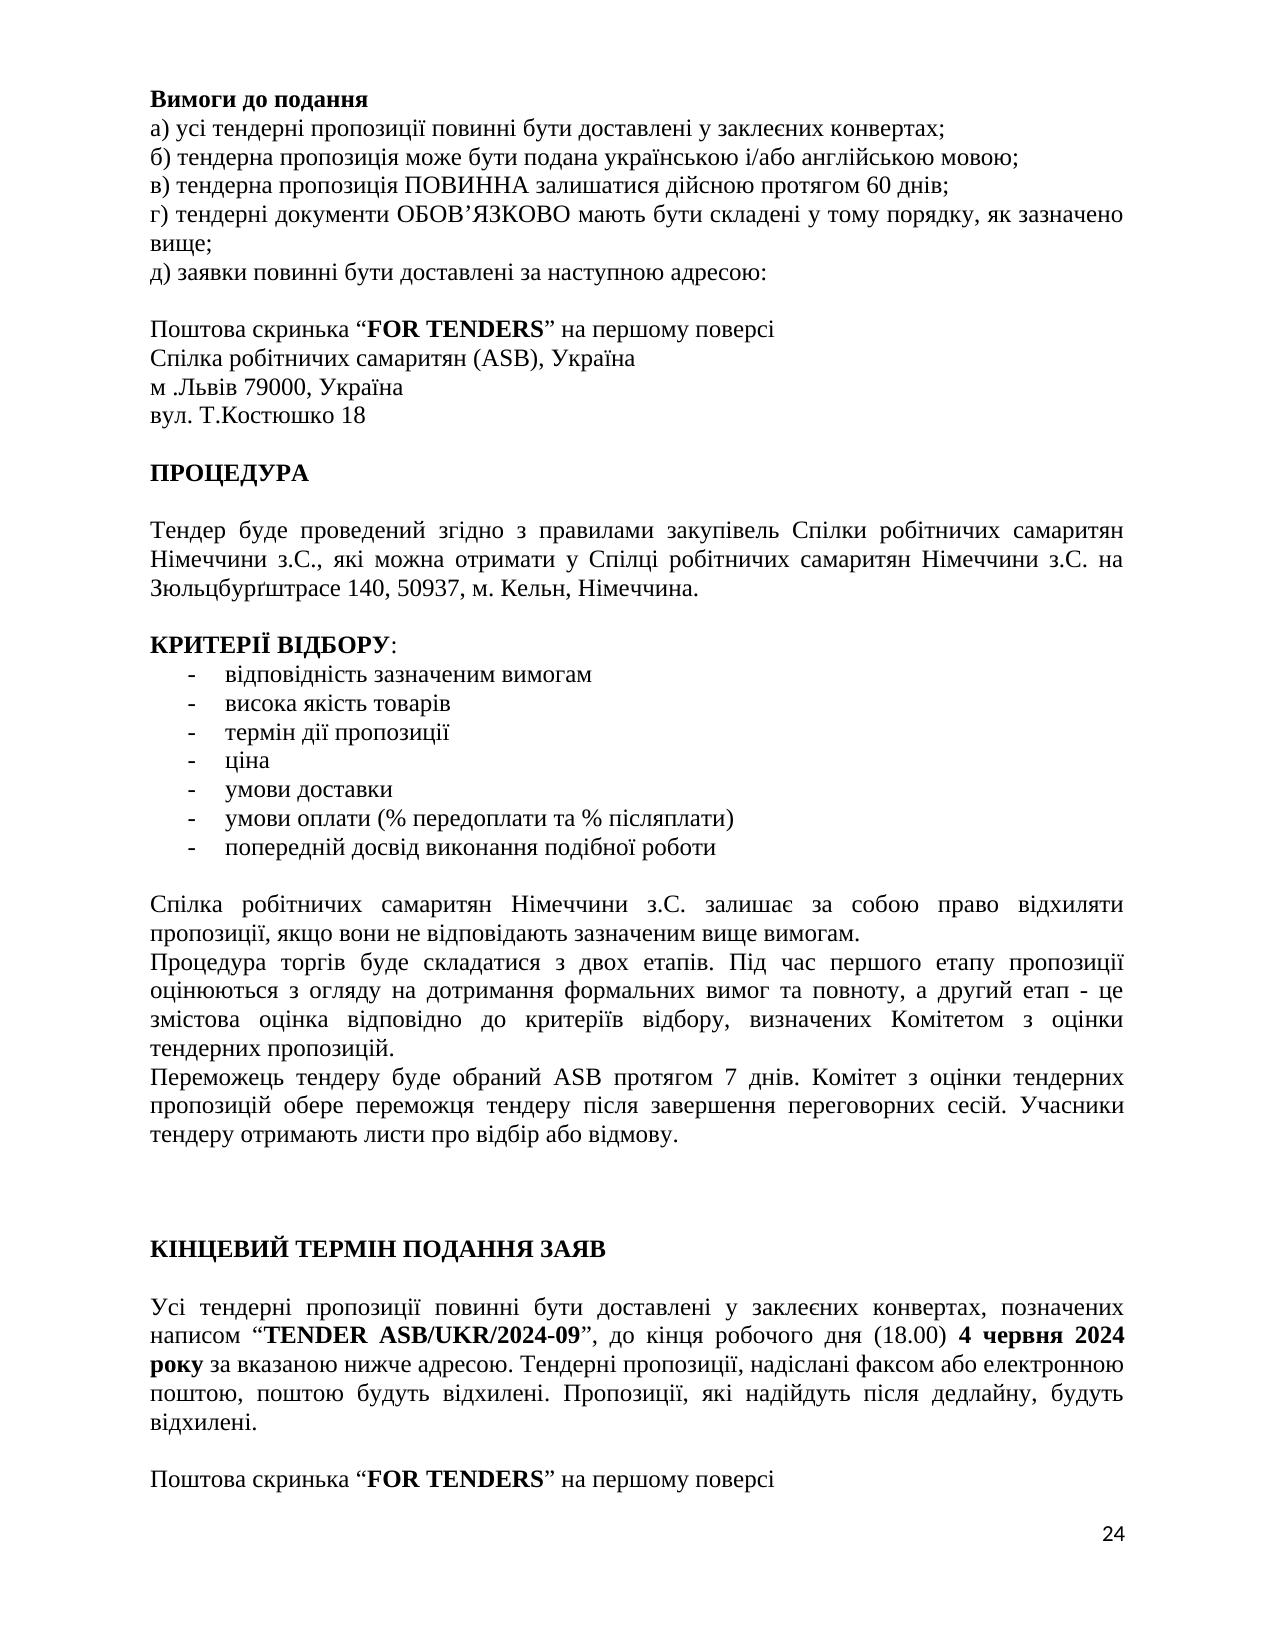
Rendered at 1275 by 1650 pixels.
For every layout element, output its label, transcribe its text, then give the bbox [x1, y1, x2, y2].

list відповідність зазначеним вимогам [187, 659, 1125, 688]
list попередній досвід виконання подібної роботи [187, 832, 1125, 861]
text a) усі тендерні пропозиції повинні бути доставлені у заклеєних конвертах; [150, 113, 1125, 142]
text д) заявки повинні бути доставлені за наступною адресою: [150, 257, 1125, 286]
text Переможець тендеру буде обраний ASB протягом 7 днів. Комітет з оцінки тендерних пропозицій обере переможця тендеру після завершення переговорних сесій. Учасники тендеру отримають листи про відбір або відмову. [150, 1062, 1125, 1148]
list умови доставки [187, 774, 1125, 803]
text Процедура торгів буде складатися з двох етапів. Під час першого етапу пропозиції оцінюються з огляду на дотримання формальних вимог та повноту, а другий етап - це змістова оцінка відповідно до критеріїв відбору, визначених Комітетом з оцінки тендерних пропозицій. [150, 947, 1125, 1062]
text Вимоги до подання [150, 84, 1125, 113]
text б) тендерна пропозиція може бути подана українською і/або англійською мовою; [150, 142, 1125, 171]
text Спілка робітничих самаритян Німеччини з.С. залишає за собою право відхиляти пропозиції, якщо вони не відповідають зазначеним вище вимогам. [150, 889, 1125, 947]
text КІНЦЕВИЙ ТЕРМІН ПОДАННЯ ЗАЯВ [150, 1234, 1125, 1263]
text КРИТЕРІЇ ВІДБОРУ: [150, 631, 1125, 659]
text вул. Т.Костюшко 18 [150, 401, 1125, 429]
text ПРОЦЕДУРА [150, 458, 1125, 487]
list висока якість товарів [187, 688, 1125, 717]
text Тендер буде проведений згідно з правилами закупівель Спілки робітничих самаритян Німеччини з.С., які можна отримати у Спілці робітничих самаритян Німеччини з.С. на Зюльцбурґштрасе 140, 50937, м. Кельн, Німеччина. [150, 516, 1125, 602]
text Усі тендерні пропозиції повинні бути доставлені у заклеєних конвертах, позначених написом “TENDER ASB/UKR/2024-09”, до кінця робочого дня (18.00) 4 червня 2024 року за вказаною нижче адресою. Тендерні пропозиції, надіслані факсом або електронною поштою, поштою будуть відхилені. Пропозиції, які надійдуть після дедлайну, будуть відхилені. [150, 1292, 1125, 1436]
text г) тендерні документи ОБОВ’ЯЗКОВО мають бути складені у тому порядку, як зазначено вище; [150, 199, 1125, 257]
list термін дії пропозиції [187, 717, 1125, 746]
text Поштова скринька “FOR TENDERS” на першому поверсі [150, 1464, 1125, 1493]
list умови оплати (% передоплати та % післяплати) [187, 803, 1125, 832]
text в) тендерна пропозиція ПОВИННА залишатися дійсною протягом 60 днів; [150, 171, 1125, 199]
text Спілка робітничих самаритян (ASB), Україна [150, 343, 1125, 372]
list ціна [187, 746, 1125, 774]
text Поштова скринька “FOR TENDERS” на першому поверсі [150, 314, 1125, 343]
text м .Львів 79000, Україна [150, 372, 1125, 401]
